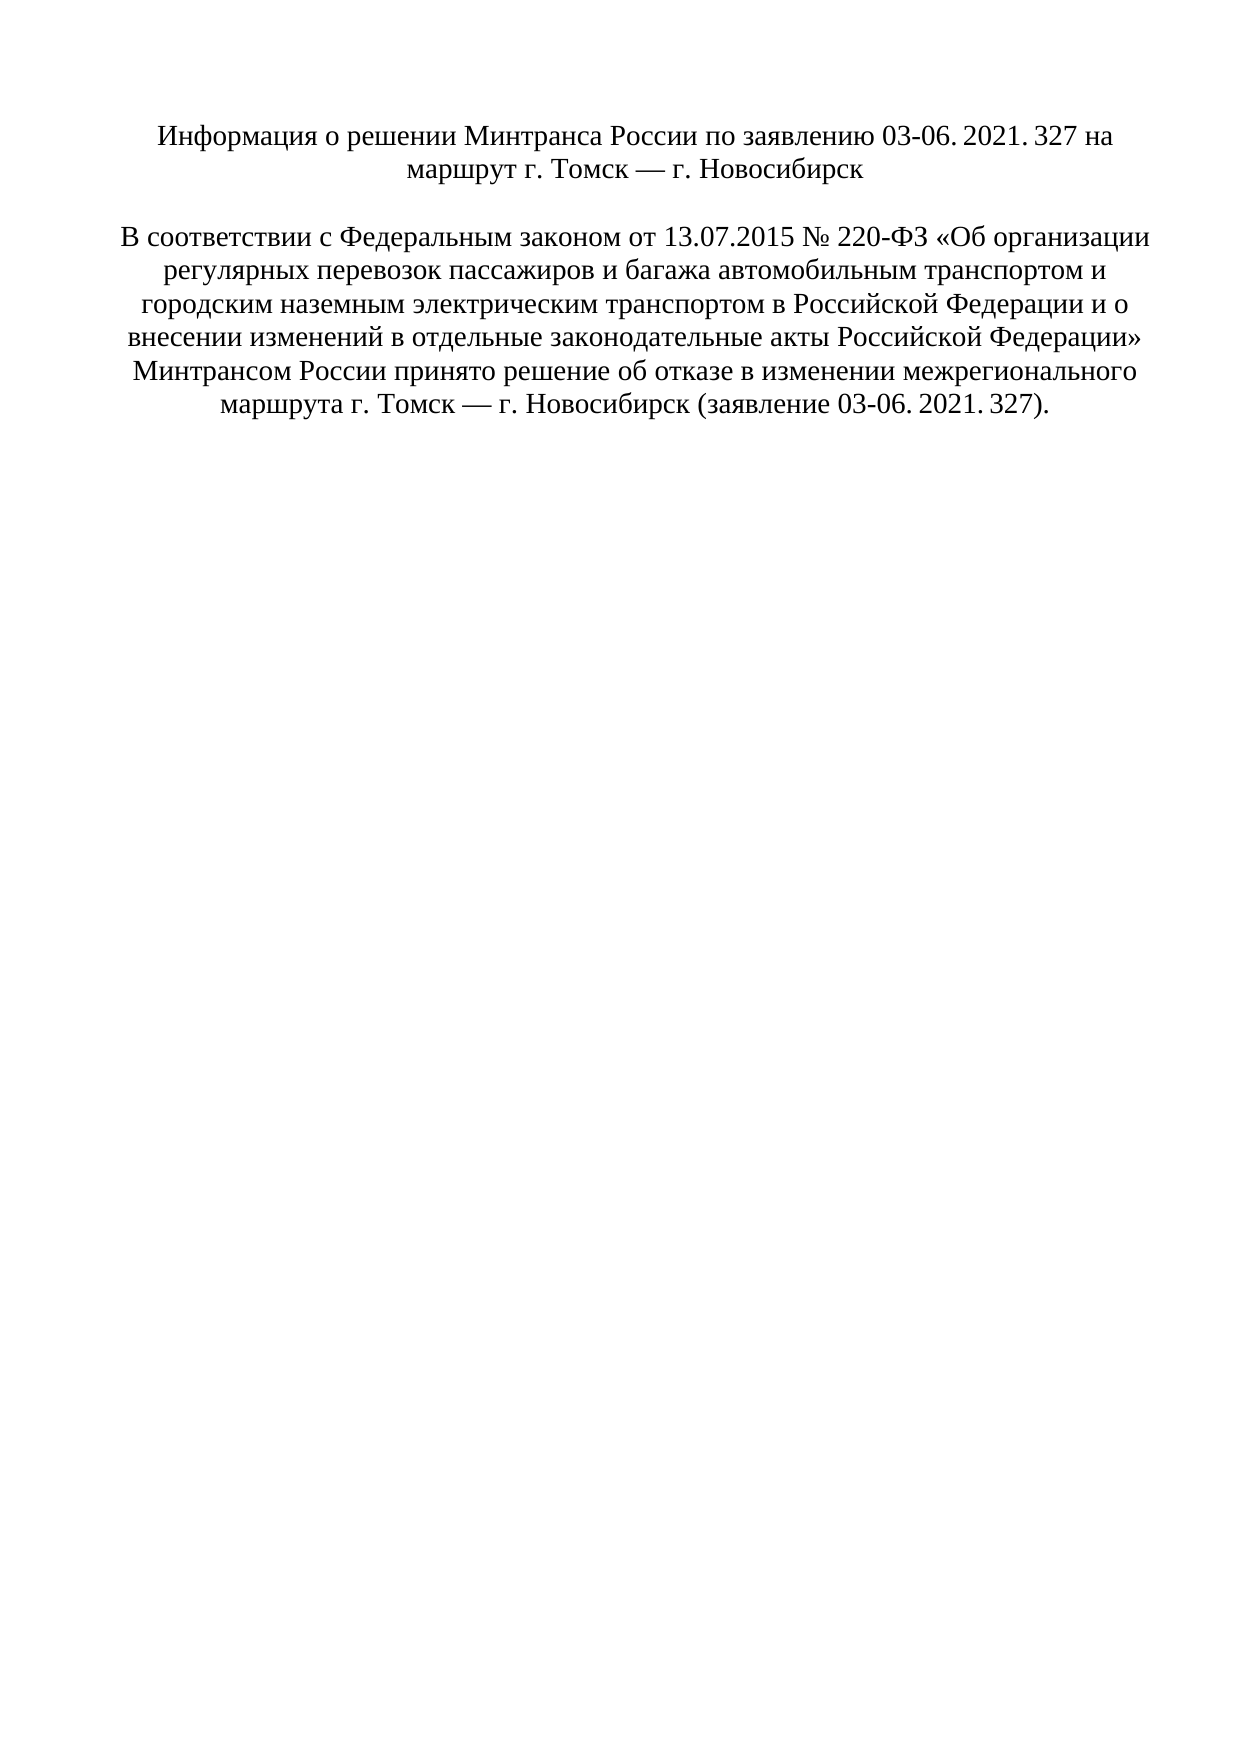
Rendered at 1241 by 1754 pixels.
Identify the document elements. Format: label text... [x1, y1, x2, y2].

text В соответствии с Федеральным законом от 13.07.2015 № 220-ФЗ «Об организации регулярных перевозок пассажиров и багажа автомобильным транспортом и городским наземным электрическим транспортом в Российской Федерации и о внесении изменений в отдельные законодательные акты Российской Федерации» Минтрансом России принято решение об отказе в изменении межрегионального маршрута г. Томск — г. Новосибирск (заявление 03-06. 2021. 327). [118, 219, 1152, 420]
text Информация о решении Минтранса России по заявлению 03-06. 2021. 327 на маршрут г. Томск — г. Новосибирск [118, 118, 1152, 185]
